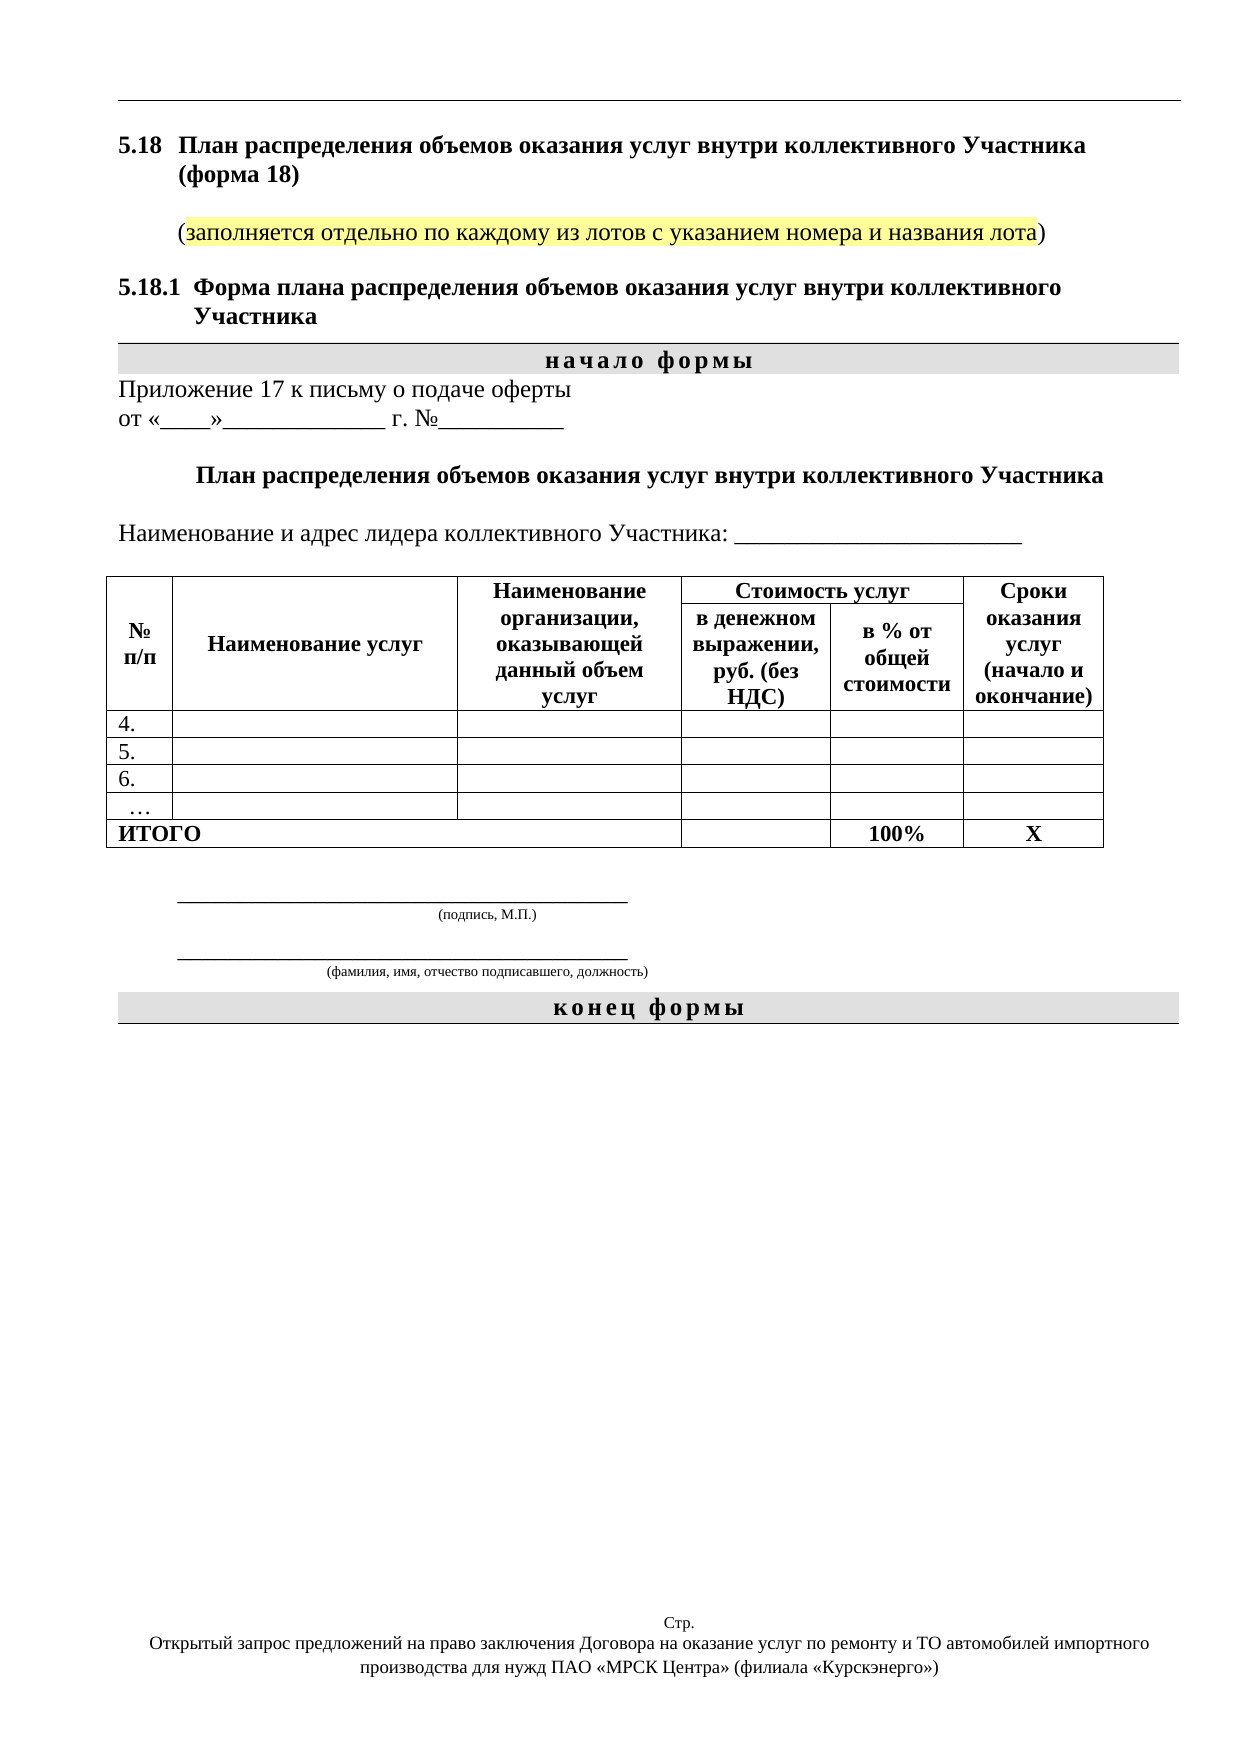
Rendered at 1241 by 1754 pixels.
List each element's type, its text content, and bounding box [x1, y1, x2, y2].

table_cell [831, 793, 963, 819]
table_cell [964, 793, 1103, 819]
table_cell … [107, 793, 172, 819]
table_header Стоимость услуг [682, 577, 963, 603]
table_cell [682, 765, 830, 792]
table_cell [107, 738, 172, 764]
table_cell [458, 765, 681, 792]
table_cell [682, 793, 830, 819]
subtitle Форма плана распределения объемов оказания услуг внутри коллективного Участника [118, 272, 1181, 330]
table_header № п/п [107, 577, 172, 709]
table_header Наименование услуг [173, 577, 457, 709]
text Приложение 17 к письму о подаче оферты от «____»_____________ г. №__________ [118, 374, 1181, 432]
table_header Сроки оказания услуг (начало и окончание) [964, 577, 1103, 709]
table_cell [964, 711, 1103, 737]
table_cell в денежном выражении, руб. (без НДС) [682, 604, 830, 709]
table_cell Х [964, 820, 1103, 847]
table_cell [831, 711, 963, 737]
text Наименование и адрес лидера коллективного Участника: _______________________ [118, 518, 1181, 547]
table_cell [173, 711, 457, 737]
text (фамилия, имя, отчество подписавшего, должность) [118, 963, 797, 992]
table_cell [682, 711, 830, 737]
table_cell [458, 793, 681, 819]
table_cell [173, 738, 457, 764]
text (подпись, М.П.) [118, 906, 797, 934]
table_cell [107, 711, 172, 737]
table_cell 100% [831, 820, 963, 847]
table_cell [458, 738, 681, 764]
table_cell [107, 765, 172, 792]
text ____________________________________ [118, 934, 1181, 963]
table_cell [173, 793, 457, 819]
subtitle План распределения объемов оказания услуг внутри коллективного Участника (форма 18) [118, 130, 1181, 188]
text ____________________________________ [118, 877, 1181, 906]
table_cell ИТОГО [107, 820, 681, 847]
text начало формы [118, 344, 1179, 374]
table_cell [831, 765, 963, 792]
table_cell [682, 738, 830, 764]
text План распределения объемов оказания услуг внутри коллективного Участника [118, 461, 1181, 489]
table_cell [964, 765, 1103, 792]
table_cell [831, 738, 963, 764]
table_cell в % от общей стоимости [831, 604, 963, 709]
table_cell [964, 738, 1103, 764]
table_cell [682, 820, 830, 847]
table_header Наименование организации, оказывающей данный объем услуг [458, 577, 681, 709]
table_cell [458, 711, 681, 737]
text конец формы [118, 992, 1179, 1023]
table_cell [173, 765, 457, 792]
